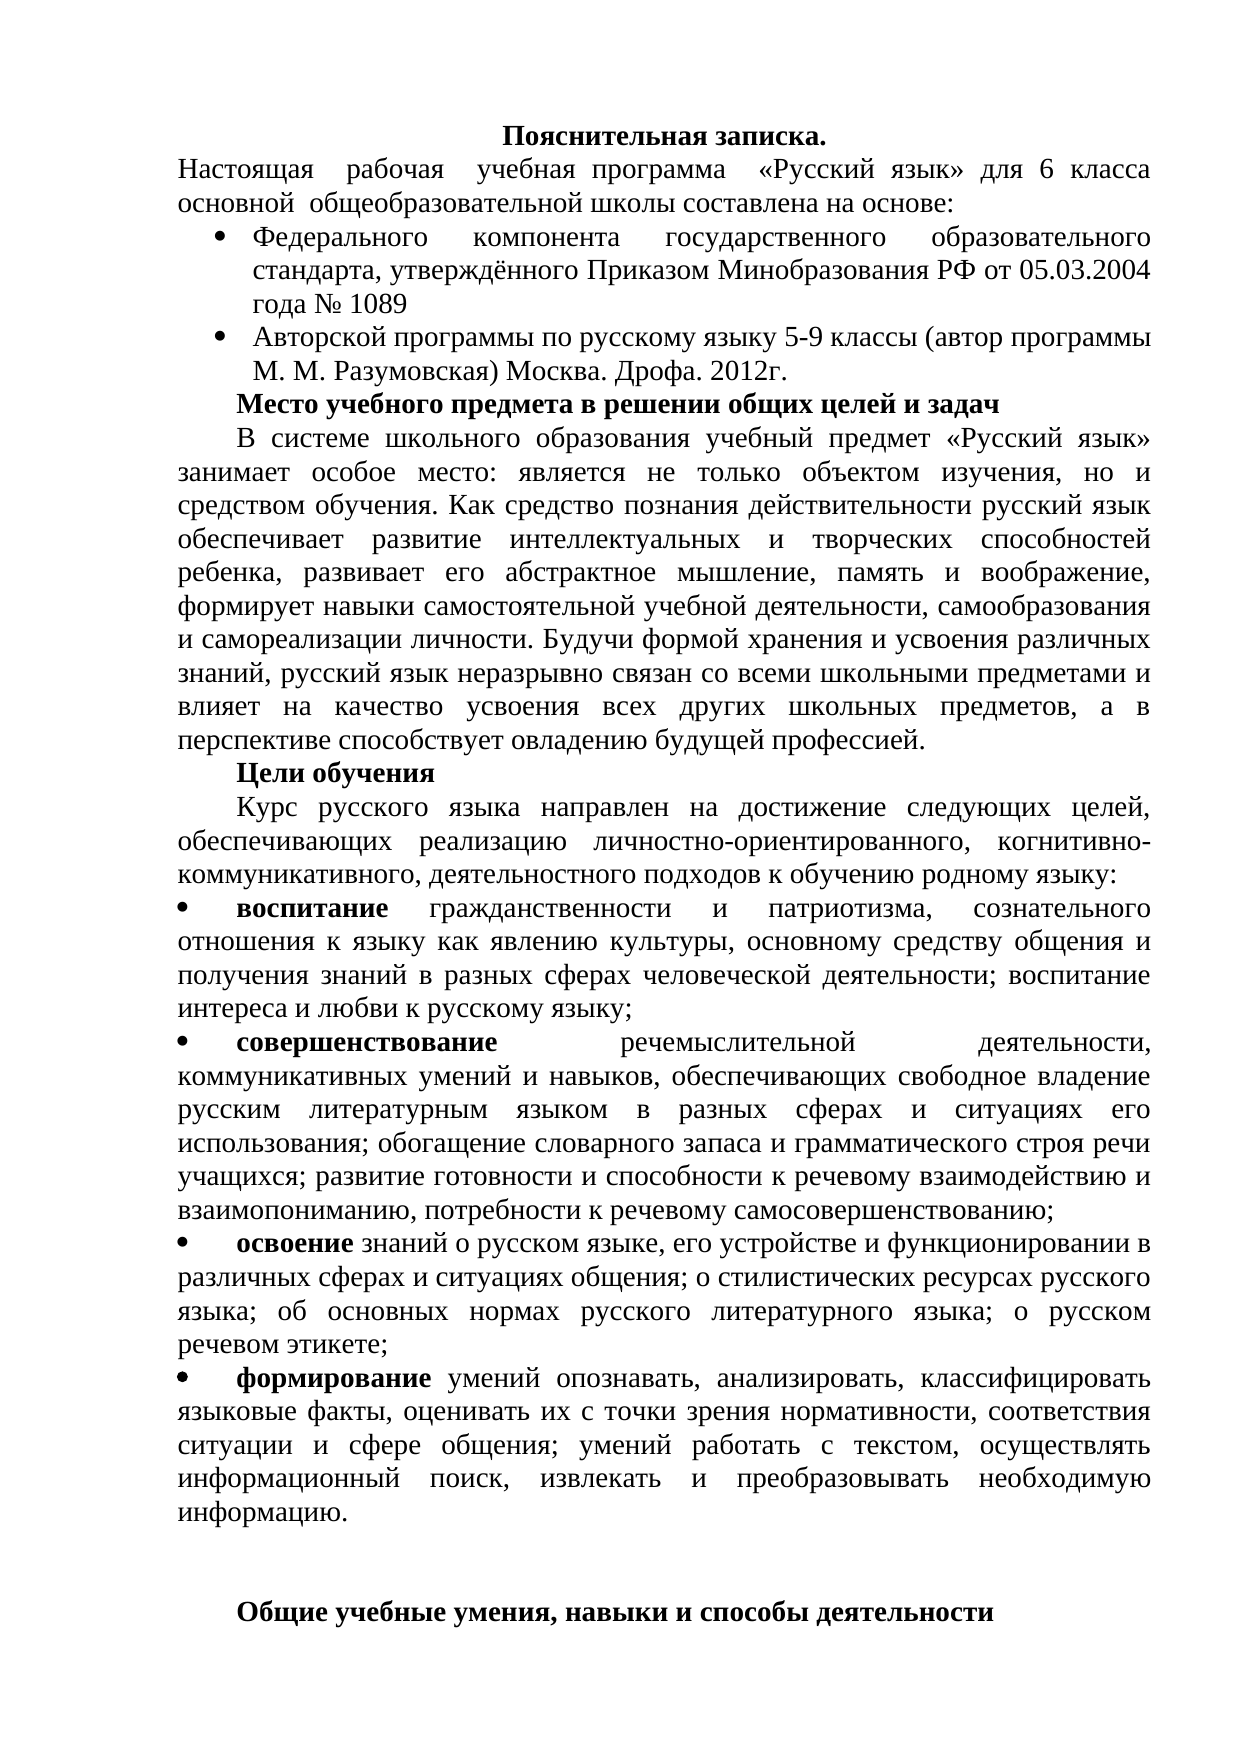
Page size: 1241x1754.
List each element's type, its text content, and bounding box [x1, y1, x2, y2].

text В системе школьного образования учебный предмет «Русский язык» занимает особое место: является не только объектом изучения, но и средством обучения. Как средство познания действительности русский язык обеспечивает развитие интеллектуальных и творческих способностей ребенка, развивает его абстрактное мышление, память и воображение, формирует навыки самостоятельной учебной деятельности, самообразования и самореализации личности. Будучи формой хранения и усвоения различных знаний, русский язык неразрывно связан со всеми школьными предметами и влияет на качество усвоения всех других школьных предметов, а в перспективе способствует овладению будущей профессией. [177, 420, 1152, 756]
text Курс русского языка направлен на достижение следующих целей, обеспечивающих реализацию личностно-ориентированного, когнитивно-коммуникативного, деятельностного подходов к обучению родному языку: [177, 789, 1152, 890]
text Настоящая рабочая учебная программа «Русский язык» для 6 класса основной общеобразовательной школы составлена на основе: [177, 152, 1152, 219]
list воспитание гражданственности и патриотизма, сознательного отношения к языку как явлению культуры, основному средству общения и получения знаний в разных сферах человеческой деятельности; воспитание интереса и любви к русскому языку; [177, 890, 1152, 1024]
list освоение знаний о русском языке, его устройстве и функционировании в различных сферах и ситуациях общения; о стилистических ресурсах русского языка; об основных нормах русского литературного языка; о русском речевом этикете; [177, 1225, 1152, 1360]
text Общие учебные умения, навыки и способы деятельности [177, 1594, 1152, 1628]
text Пояснительная записка. [177, 118, 1152, 152]
list Федерального компонента государственного образовательного стандарта, утверждённого Приказом Минобразования РФ от 05.03.2004 года № 1089 [215, 219, 1152, 319]
list формирование умений опознавать, анализировать, классифицировать языковые факты, оценивать их с точки зрения нормативности, соответствия ситуации и сфере общения; умений работать с текстом, осуществлять информационный поиск, извлекать и преобразовывать необходимую информацию. [177, 1360, 1152, 1527]
text Цели обучения [177, 756, 1152, 789]
list совершенствование речемыслительной деятельности, коммуникативных умений и навыков, обеспечивающих свободное владение русским литературным языком в разных сферах и ситуациях его использования; обогащение словарного запаса и грамматического строя речи учащихся; развитие готовности и способности к речевому взаимодействию и взаимопониманию, потребности к речевому самосовершенствованию; [177, 1024, 1152, 1225]
list Авторской программы по русскому языку 5-9 классы (автор программы М. М. Разумовская) Москва. Дрофа. 2012г. [215, 319, 1152, 387]
text Место учебного предмета в решении общих целей и задач [177, 387, 1152, 420]
